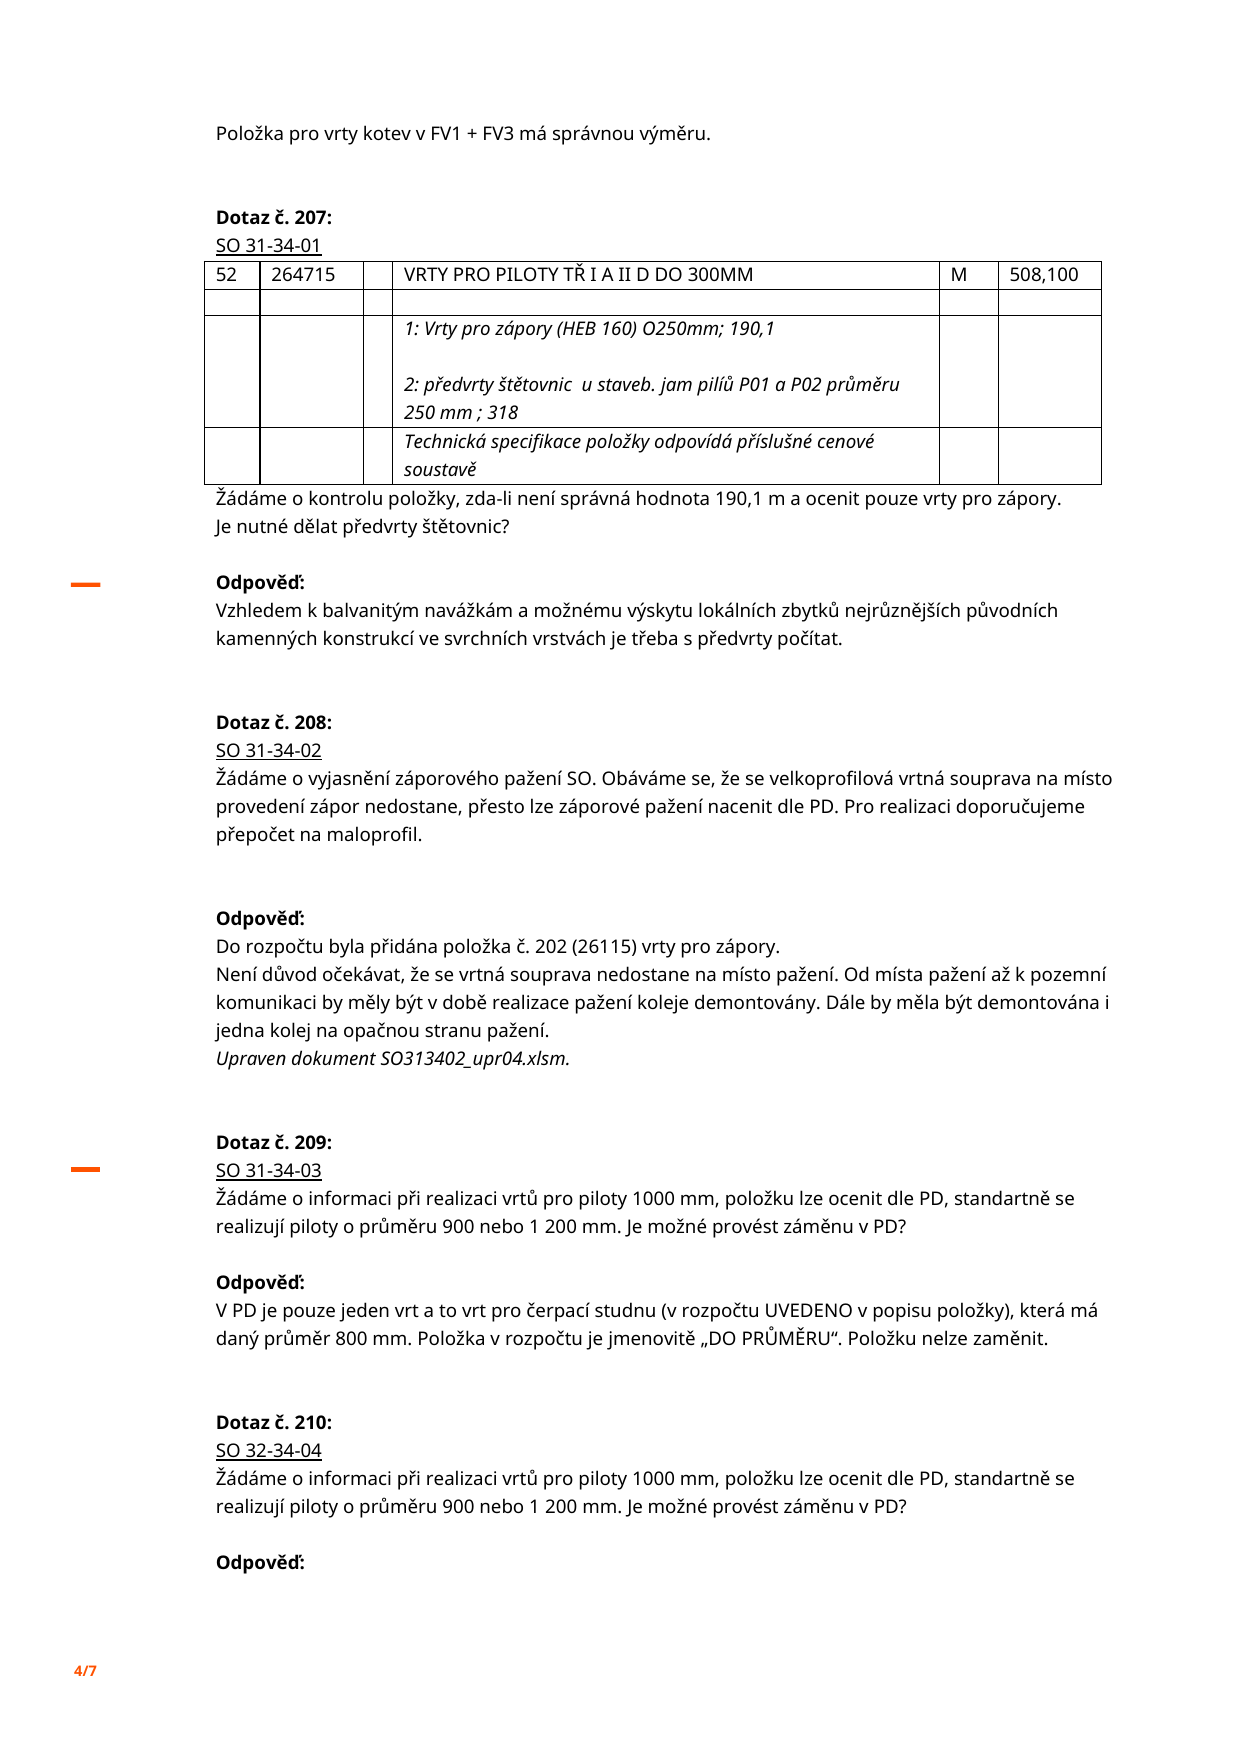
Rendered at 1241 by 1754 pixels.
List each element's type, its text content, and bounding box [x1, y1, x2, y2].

table_header 52 [205, 262, 259, 289]
text Dotaz č. 207: SO 31-34-01 [216, 205, 1122, 258]
text Dotaz č. 209: SO 31-34-03 [216, 1129, 1122, 1183]
table_header 508,100 [999, 262, 1101, 289]
table_header VRTY PRO PILOTY TŘ I A II D DO 300MM [393, 262, 939, 289]
table_cell [940, 428, 998, 484]
table_cell [364, 316, 392, 427]
table_cell [999, 290, 1101, 314]
text V PD je pouze jeden vrt a to vrt pro čerpací studnu (v rozpočtu UVEDENO v popisu položky), která má daný průměr 800 mm. Položka v rozpočtu je jmenovitě „DO PRŮMĚRU“. Položku nelze zaměnit. [216, 1297, 1122, 1351]
table_cell [393, 290, 939, 314]
text Žádáme o vyjasnění záporového pažení SO. Obáváme se, že se velkoprofilová vrtná souprava na místo provedení zápor nedostane, přesto lze záporové pažení nacenit dle PD. Pro realizaci doporučujeme přepočet na maloprofil. [216, 765, 1122, 847]
table_cell [205, 316, 259, 427]
text Dotaz č. 210: SO 32-34-04 [216, 1409, 1122, 1463]
table_cell [940, 316, 998, 427]
text Žádáme o informaci při realizaci vrtů pro piloty 1000 mm, položku lze ocenit dle PD, standartně se realizují piloty o průměru 900 nebo 1 200 mm. Je možné provést záměnu v PD? [216, 1466, 1122, 1519]
table_cell [205, 428, 259, 484]
text Odpověď: [216, 1550, 1122, 1575]
text Odpověď: [216, 905, 1122, 931]
table_cell [205, 290, 259, 314]
text Do rozpočtu byla přidána položka č. 202 (26115) vrty pro zápory. [216, 933, 1122, 959]
table_cell [261, 316, 363, 427]
table_cell [999, 316, 1101, 427]
table_cell [940, 290, 998, 314]
table_cell [261, 290, 363, 314]
text Vzhledem k balvanitým navážkám a možnému výskytu lokálních zbytků nejrůznějších původních kamenných konstrukcí ve svrchních vrstvách je třeba s předvrty počítat. [216, 597, 1122, 651]
table_header 264715 [261, 262, 363, 289]
table_cell [364, 290, 392, 314]
table_cell [999, 428, 1101, 484]
table_header M [940, 262, 998, 289]
table_cell Technická specifikace položky odpovídá příslušné cenové soustavě [393, 428, 939, 484]
text Položka pro vrty kotev v FV1 + FV3 má správnou výměru. [216, 121, 1122, 146]
text Odpověď: [216, 569, 1122, 594]
table_cell [364, 428, 392, 484]
text Není důvod očekávat, že se vrtná souprava nedostane na místo pažení. Od místa pažení až k pozemní komunikaci by měly být v době realizace pažení koleje demontovány. Dále by měla být demontována i jedna kolej na opačnou stranu pažení. [216, 961, 1122, 1043]
text Odpověď: [216, 1269, 1122, 1295]
table_cell 1: Vrty pro zápory (HEB 160) O250mm; 190,1 2: předvrty štětovnic u staveb. jam pilíů P01 a P02 průměru 250 mm ; 318 [393, 316, 939, 427]
table_cell [261, 428, 363, 484]
text Žádáme o kontrolu položky, zda-li není správná hodnota 190,1 m a ocenit pouze vrty pro zápory. Je nutné dělat předvrty štětovnic? [216, 485, 1122, 538]
text Upraven dokument SO313402_upr04.xlsm. [216, 1045, 1122, 1071]
text Žádáme o informaci při realizaci vrtů pro piloty 1000 mm, položku lze ocenit dle PD, standartně se realizují piloty o průměru 900 nebo 1 200 mm. Je možné provést záměnu v PD? [216, 1185, 1122, 1239]
table_header [364, 262, 392, 289]
text Dotaz č. 208: SO 31-34-02 [216, 709, 1122, 763]
